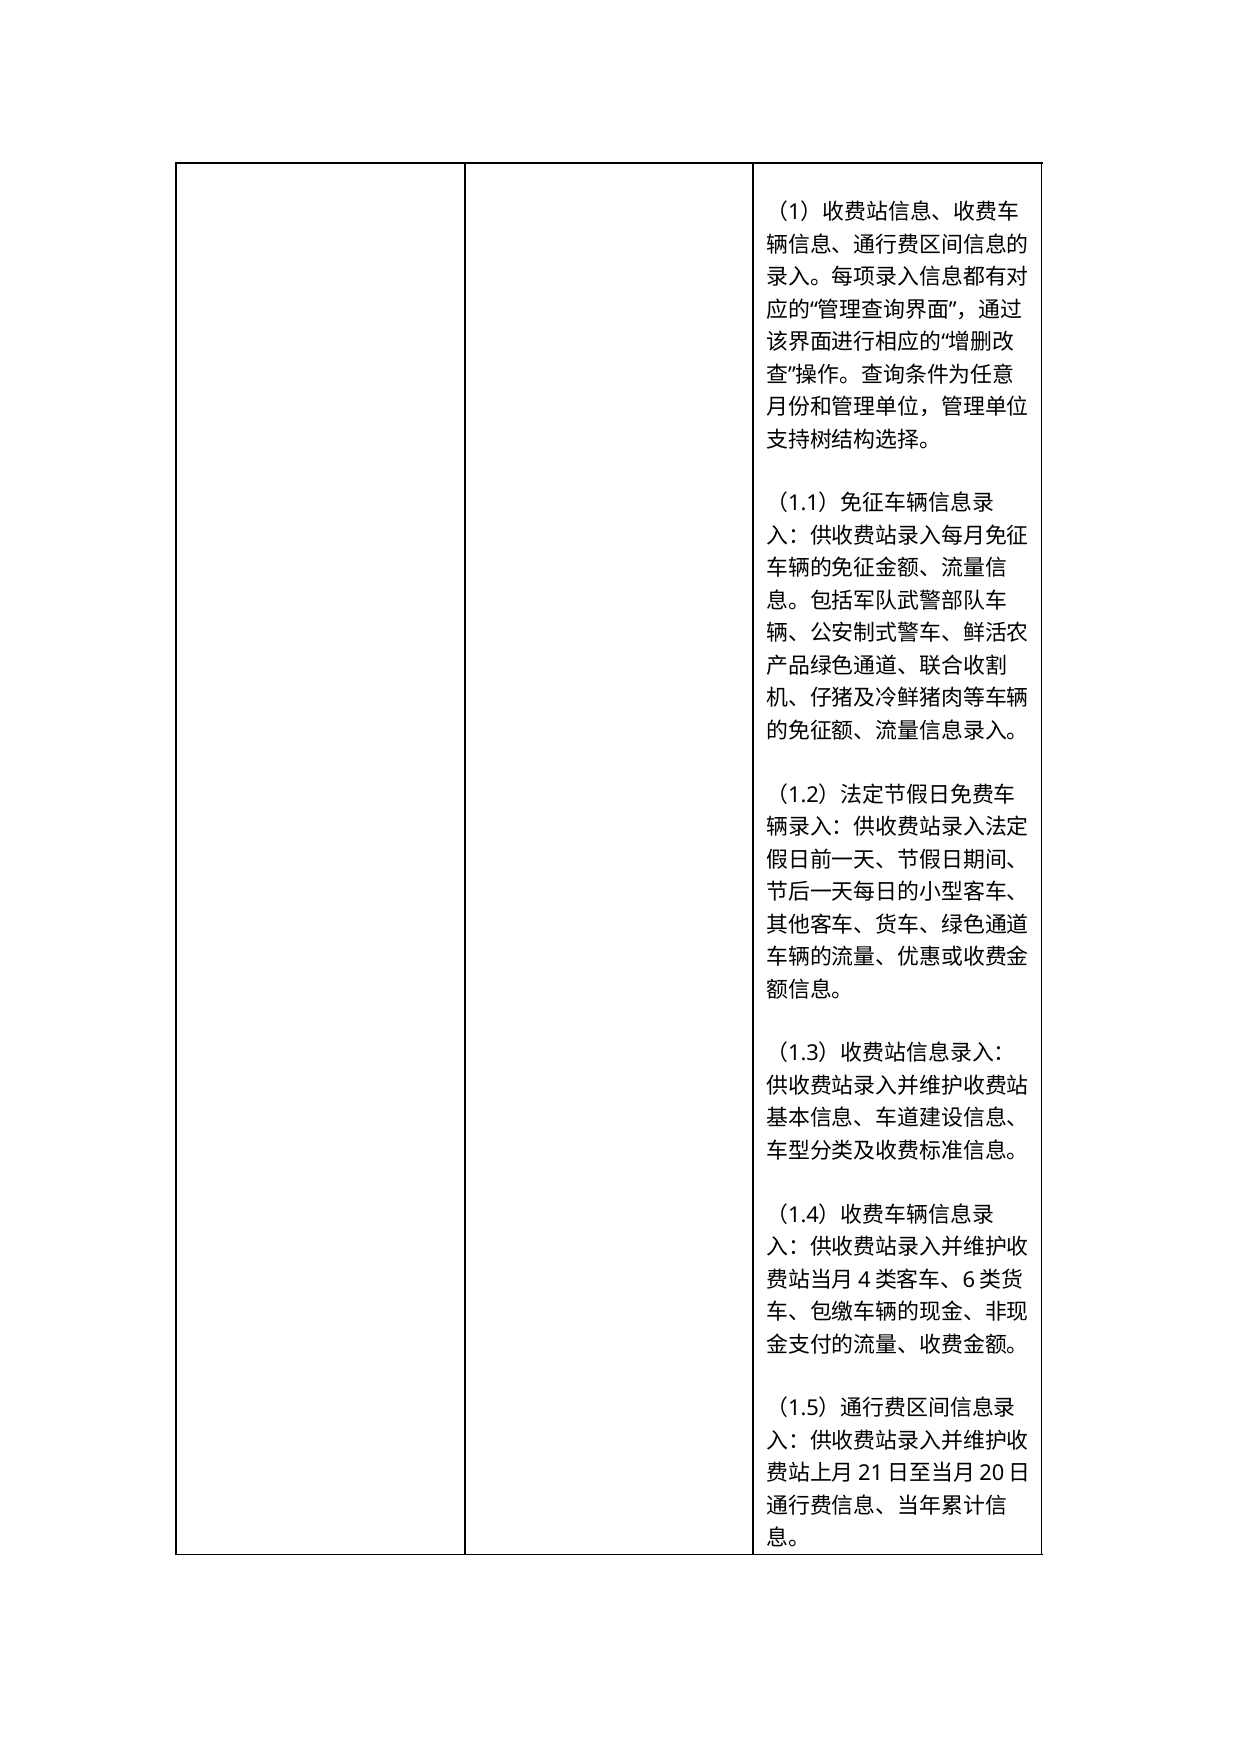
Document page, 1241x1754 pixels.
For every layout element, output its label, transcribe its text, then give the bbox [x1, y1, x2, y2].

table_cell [754, 164, 1041, 1553]
table_cell [177, 164, 464, 1553]
table_cell 4 [466, 164, 752, 1553]
